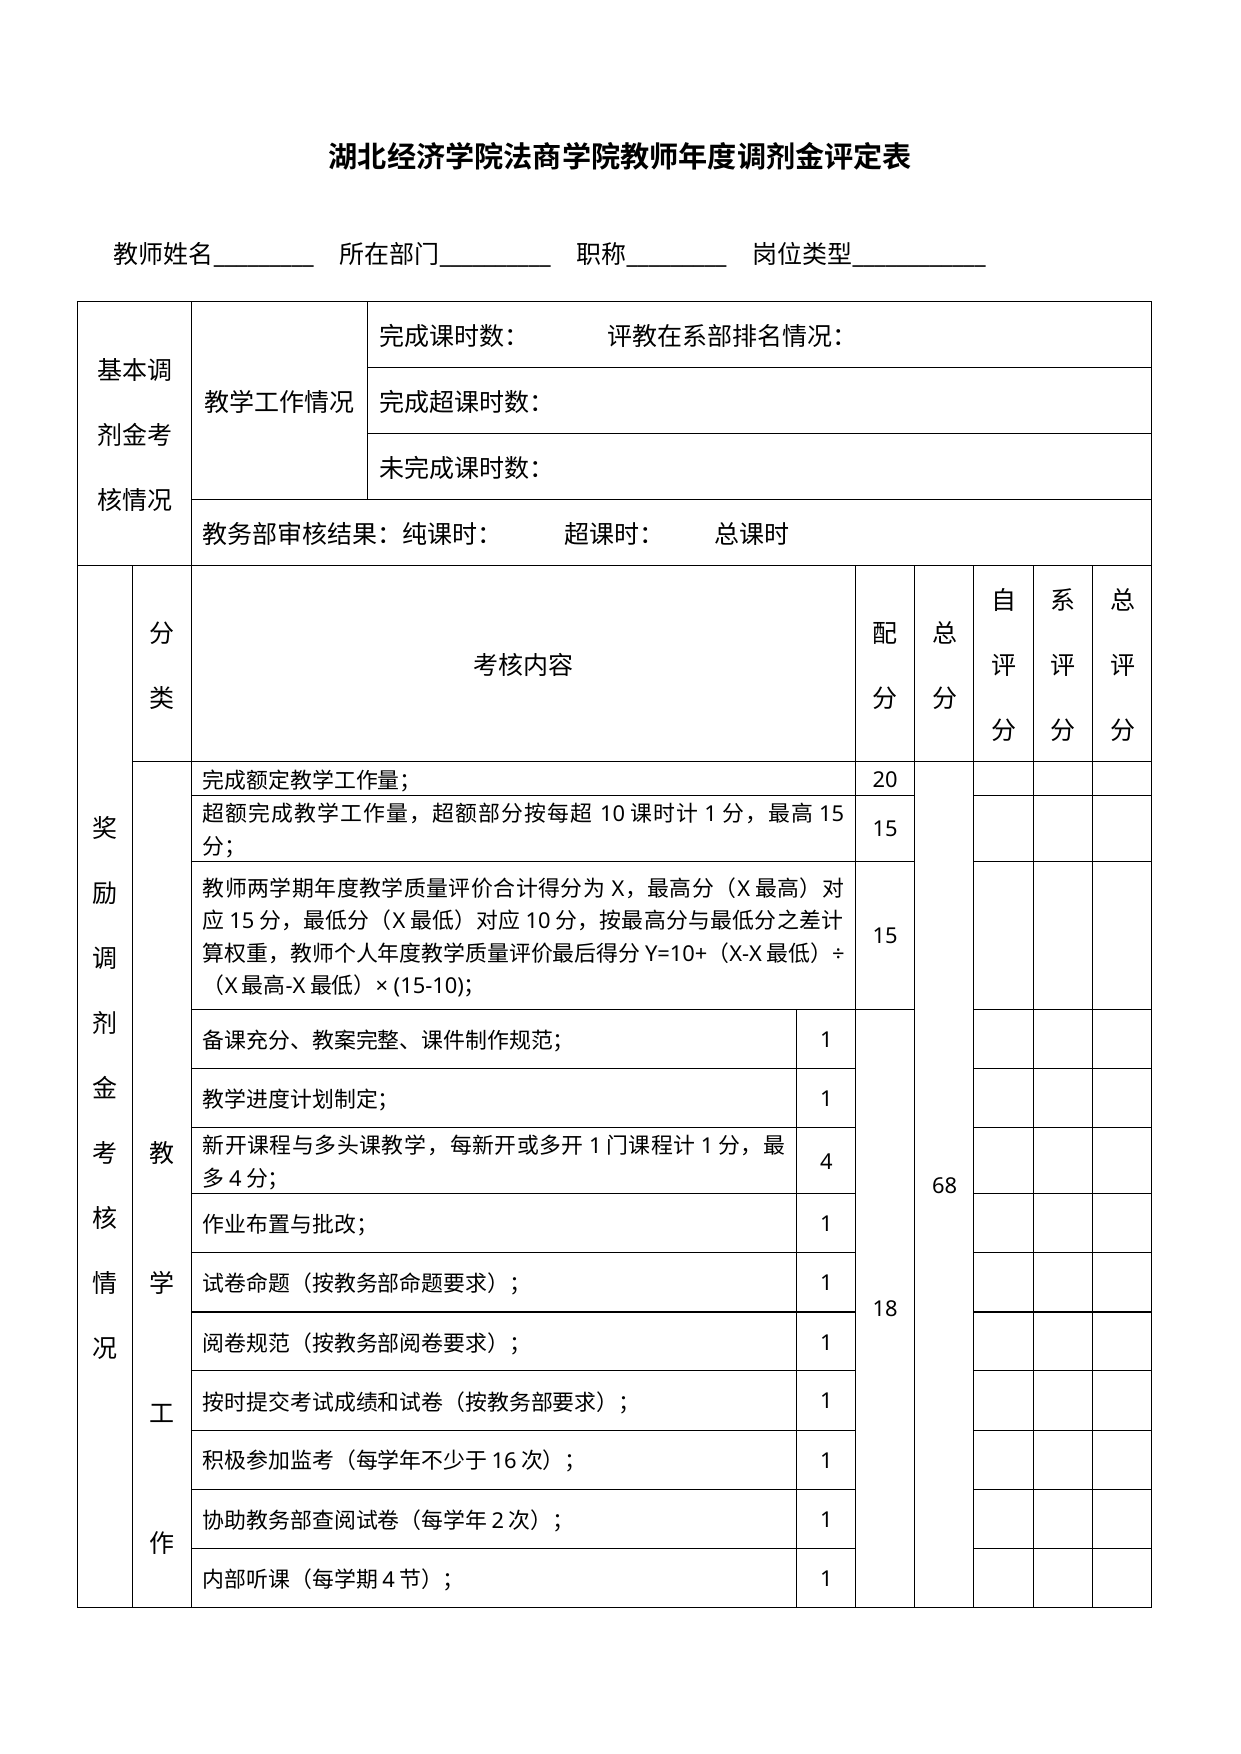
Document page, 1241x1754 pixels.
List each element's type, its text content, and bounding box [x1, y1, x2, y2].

table_cell 自评分 [974, 566, 1033, 761]
table_cell [1093, 1490, 1151, 1548]
table_cell 系评分 [1034, 566, 1092, 761]
table_cell 积极参加监考（每学年不少于16次）； [192, 1431, 796, 1488]
table_cell [1093, 1128, 1151, 1193]
table_cell [1034, 1490, 1092, 1548]
table_cell 教学进度计划制定； [192, 1069, 796, 1127]
table_cell 1 [797, 1371, 855, 1429]
table_cell [1034, 862, 1092, 1009]
table_cell 1 [797, 1490, 855, 1548]
table_cell 考核内容 [192, 566, 855, 761]
table_cell 分类 [133, 566, 191, 761]
table_cell 教师两学期年度教学质量评价合计得分为X，最高分（X最高）对应15分，最低分（X最低）对应10分，按最高分与最低分之差计算权重，教师个人年度教学质量评价最后得分Y=10+（X-X最低）÷（X最高-X最低）× (15-10)； [192, 862, 855, 1009]
table_cell [974, 1371, 1033, 1429]
table_header 完成课时数： 评教在系部排名情况： [368, 302, 1151, 367]
text 教师姓名_________ 所在部门__________ 职称_________ 岗位类型____________ [89, 220, 1152, 285]
table_cell 总评分 [1093, 566, 1151, 761]
table_cell [974, 1010, 1033, 1068]
table_cell 总分 [915, 566, 973, 761]
table_cell [1093, 762, 1151, 795]
table_cell 1 [797, 1549, 855, 1607]
table_cell 奖励调剂金考核情况 [78, 566, 132, 1607]
table_cell 18 [856, 1010, 914, 1607]
table_cell [1093, 1549, 1151, 1607]
table_cell [1093, 1194, 1151, 1252]
table_cell 1 [797, 1069, 855, 1127]
table_cell 1 [797, 1194, 855, 1252]
table_cell [974, 1253, 1033, 1311]
table_cell 内部听课（每学期4节）； [192, 1549, 796, 1607]
table_cell 1 [797, 1253, 855, 1311]
table_cell [974, 1194, 1033, 1252]
table_cell 协助教务部查阅试卷（每学年2次）； [192, 1490, 796, 1548]
table_cell [1034, 1313, 1092, 1370]
table_cell 教务部审核结果：纯课时： 超课时： 总课时 [192, 500, 1151, 565]
table_cell [1093, 1069, 1151, 1127]
table_cell 未完成课时数： [368, 434, 1151, 499]
table_cell [1093, 862, 1151, 1009]
table_cell 20 [856, 762, 914, 795]
table_header 基本调剂金考核情况 [78, 302, 191, 565]
text 湖北经济学院法商学院教师年度调剂金评定表 [89, 122, 1152, 187]
table_cell [974, 762, 1033, 795]
table_cell [974, 1128, 1033, 1193]
table_cell [974, 1490, 1033, 1548]
table_cell 15 [856, 796, 914, 861]
table_cell [1034, 762, 1092, 795]
table_cell [1093, 1253, 1151, 1311]
table_cell [1034, 1431, 1092, 1488]
table_cell [1093, 1371, 1151, 1429]
table_cell [1093, 796, 1151, 861]
table_cell 完成额定教学工作量； [192, 762, 855, 795]
table_cell [974, 1431, 1033, 1488]
table_cell 1 [797, 1010, 855, 1068]
table_cell 配分 [856, 566, 914, 761]
table_cell [1093, 1010, 1151, 1068]
table_cell 教 学 工 作 [133, 762, 191, 1607]
table_cell 15 [856, 862, 914, 1009]
table_cell 按时提交考试成绩和试卷（按教务部要求）； [192, 1371, 796, 1429]
table_cell [1034, 796, 1092, 861]
table_cell [1034, 1069, 1092, 1127]
table_cell [1034, 1194, 1092, 1252]
table_cell [1034, 1549, 1092, 1607]
table_cell [1093, 1431, 1151, 1488]
table_cell 超额完成教学工作量，超额部分按每超10课时计1分，最高15分； [192, 796, 855, 861]
table_header 教学工作情况 [192, 302, 367, 499]
table_cell [1034, 1253, 1092, 1311]
table_cell 阅卷规范（按教务部阅卷要求）； [192, 1313, 796, 1370]
table_cell 完成超课时数： [368, 368, 1151, 433]
table_cell 1 [797, 1313, 855, 1370]
table_cell 68 [915, 762, 973, 1607]
table_cell 试卷命题（按教务部命题要求）； [192, 1253, 796, 1311]
table_cell [1093, 1313, 1151, 1370]
table_cell [974, 796, 1033, 861]
table_cell [974, 1313, 1033, 1370]
table_cell [974, 862, 1033, 1009]
table_cell 备课充分、教案完整、课件制作规范； [192, 1010, 796, 1068]
table_cell 作业布置与批改； [192, 1194, 796, 1252]
table_cell [1034, 1128, 1092, 1193]
table_cell [974, 1549, 1033, 1607]
table_cell [1034, 1371, 1092, 1429]
table_cell 1 [797, 1431, 855, 1488]
table_cell [974, 1069, 1033, 1127]
table_cell 4 [797, 1128, 855, 1193]
table_cell [1034, 1010, 1092, 1068]
table_cell 新开课程与多头课教学，每新开或多开1门课程计1分，最多4分； [192, 1128, 796, 1193]
